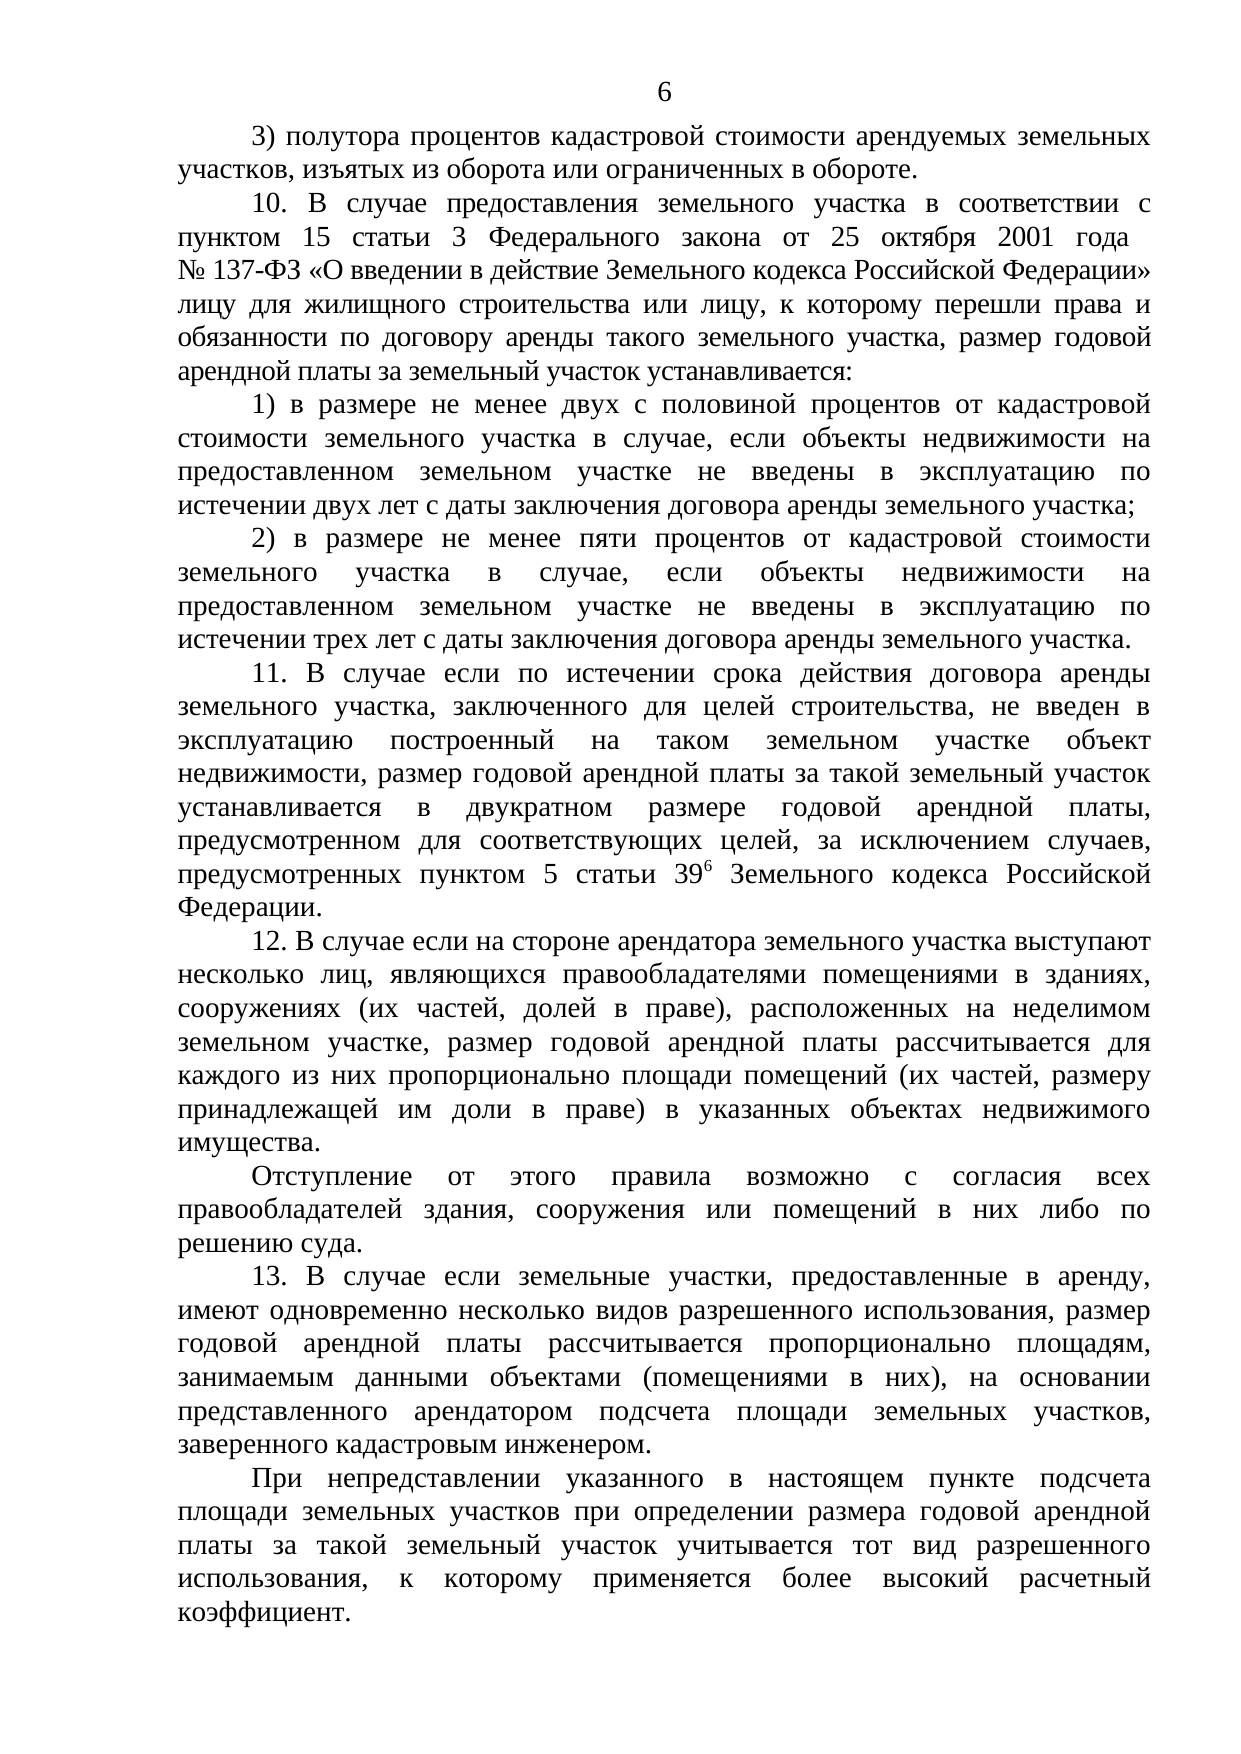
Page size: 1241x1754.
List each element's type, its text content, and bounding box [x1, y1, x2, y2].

text При непредставлении указанного в настоящем пункте подсчета площади земельных участков при определении размера годовой арендной платы за такой земельный участок учитывается тот вид разрешенного использования, к которому применяется более высокий расчетный коэффициент. [177, 1460, 1152, 1627]
text 10. В случае предоставления земельного участка в соответствии с пунктом 15 статьи 3 Федерального закона от 25 октября 2001 года № 137-ФЗ «О введении в действие Земельного кодекса Российской Федерации» лицу для жилищного строительства или лицу, к которому перешли права и обязанности по договору аренды такого земельного участка, размер годовой арендной платы за земельный участок устанавливается: [177, 185, 1152, 386]
text Отступление от этого правила возможно с согласия всех правообладателей здания, сооружения или помещений в них либо по решению суда. [177, 1158, 1152, 1258]
text 3) полутора процентов кадастровой стоимости арендуемых земельных участков, изъятых из оборота или ограниченных в обороте. [177, 118, 1152, 185]
text 13. В случае если земельные участки, предоставленные в аренду, имеют одновременно несколько видов разрешенного использования, размер годовой арендной платы рассчитывается пропорционально площадям, занимаемым данными объектами (помещениями в них), на основании представленного арендатором подсчета площади земельных участков, заверенного кадастровым инженером. [177, 1258, 1152, 1460]
text 12. В случае если на стороне арендатора земельного участка выступают несколько лиц, являющихся правообладателями помещениями в зданиях, сооружениях (их частей, долей в праве), расположенных на неделимом земельном участке, размер годовой арендной платы рассчитывается для каждого из них пропорционально площади помещений (их частей, размеру принадлежащей им доли в праве) в указанных объектах недвижимого имущества. [177, 923, 1152, 1158]
text 11. В случае если по истечении срока действия договора аренды земельного участка, заключенного для целей строительства, не введен в эксплуатацию построенный на таком земельном участке объект недвижимости, размер годовой арендной платы за такой земельный участок устанавливается в двукратном размере годовой арендной платы, предусмотренном для соответствующих целей, за исключением случаев, предусмотренных пунктом 5 статьи 396 Земельного кодекса Российской Федерации. [177, 655, 1152, 923]
text 2) в размере не менее пяти процентов от кадастровой стоимости земельного участка в случае, если объекты недвижимости на предоставленном земельном участке не введены в эксплуатацию по истечении трех лет с даты заключения договора аренды земельного участка. [177, 521, 1152, 655]
text 1) в размере не менее двух с половиной процентов от кадастровой стоимости земельного участка в случае, если объекты недвижимости на предоставленном земельном участке не введены в эксплуатацию по истечении двух лет с даты заключения договора аренды земельного участка; [177, 386, 1152, 521]
